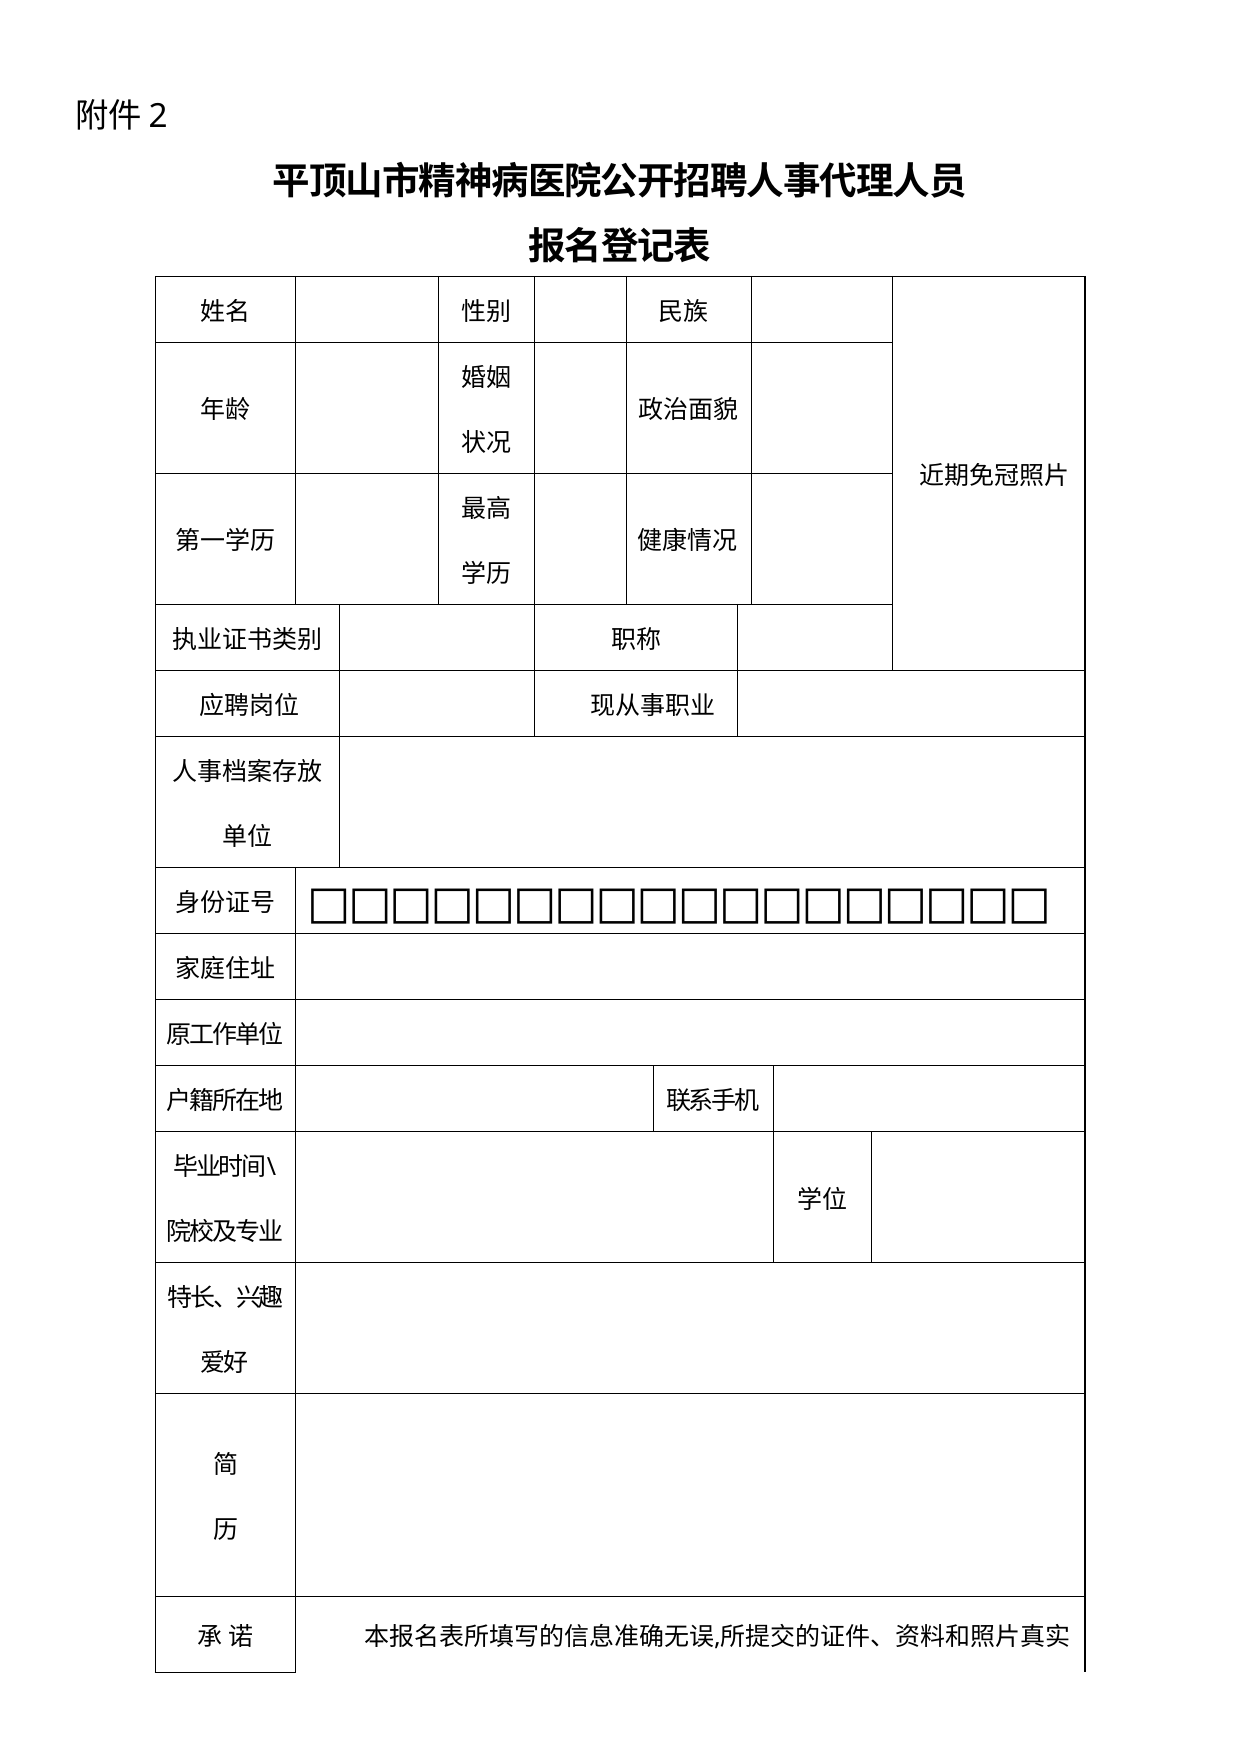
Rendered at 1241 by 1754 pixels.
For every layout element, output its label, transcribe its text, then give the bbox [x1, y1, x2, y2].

table_cell 毕业时间\ 院校及专业 [156, 1132, 295, 1262]
table_cell [296, 474, 438, 604]
table_cell 承 诺 [156, 1597, 295, 1672]
table_cell 执业证书类别 [156, 605, 339, 670]
table_cell 民族 [627, 277, 751, 342]
table_cell 简 历 [156, 1394, 295, 1596]
table_cell 姓名 [156, 277, 295, 342]
table_cell [296, 1066, 653, 1131]
table_cell 原工作单位 [156, 1000, 295, 1065]
table_cell [752, 343, 892, 473]
table_cell [296, 277, 438, 342]
table_cell 学位 [774, 1132, 871, 1262]
table_cell [340, 605, 534, 670]
table_cell [340, 737, 1084, 867]
table_cell [535, 277, 626, 342]
table_cell [535, 343, 626, 473]
table_cell 人事档案存放单位 [156, 737, 339, 867]
table_cell 应聘岗位 [156, 671, 339, 736]
table_cell [296, 934, 1084, 999]
table_cell 联系手机 [654, 1066, 773, 1131]
table_cell [752, 474, 892, 604]
table_cell 最高学历 [439, 474, 534, 604]
table_cell [738, 671, 1084, 736]
table_cell 近期免冠照片 [893, 277, 1084, 670]
table_cell 身份证号 [156, 868, 295, 933]
table_cell 健康情况 [627, 474, 751, 604]
table_cell 第一学历 [156, 474, 295, 604]
table_cell 特长、兴趣爱好 [156, 1263, 295, 1393]
table_cell [296, 1132, 773, 1262]
table_header 平顶山市精神病医院公开招聘人事代理人员 报名登记表 [155, 146, 1085, 276]
table_cell 性别 [439, 277, 534, 342]
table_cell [296, 1597, 1084, 1672]
table_cell 现从事职业 [535, 671, 737, 736]
table_cell 户籍所在地 [156, 1066, 295, 1131]
table_cell [296, 343, 438, 473]
table_cell 家庭住址 [156, 934, 295, 999]
table_cell [296, 1263, 1084, 1393]
table_cell [752, 277, 892, 342]
text 附件2 [75, 81, 1165, 146]
table_cell [296, 1394, 1084, 1596]
table_cell 年龄 [156, 343, 295, 473]
table_cell [872, 1132, 1084, 1262]
table_cell □□□□□□□□□□□□□□□□□□ [296, 868, 1084, 933]
table_cell [774, 1066, 1084, 1131]
table_cell 政治面貌 [627, 343, 751, 473]
table_cell [738, 605, 892, 670]
table_cell 职称 [535, 605, 737, 670]
table_cell [340, 671, 534, 736]
table_cell [296, 1000, 1084, 1065]
table_cell 婚姻状况 [439, 343, 534, 473]
table_cell [535, 474, 626, 604]
